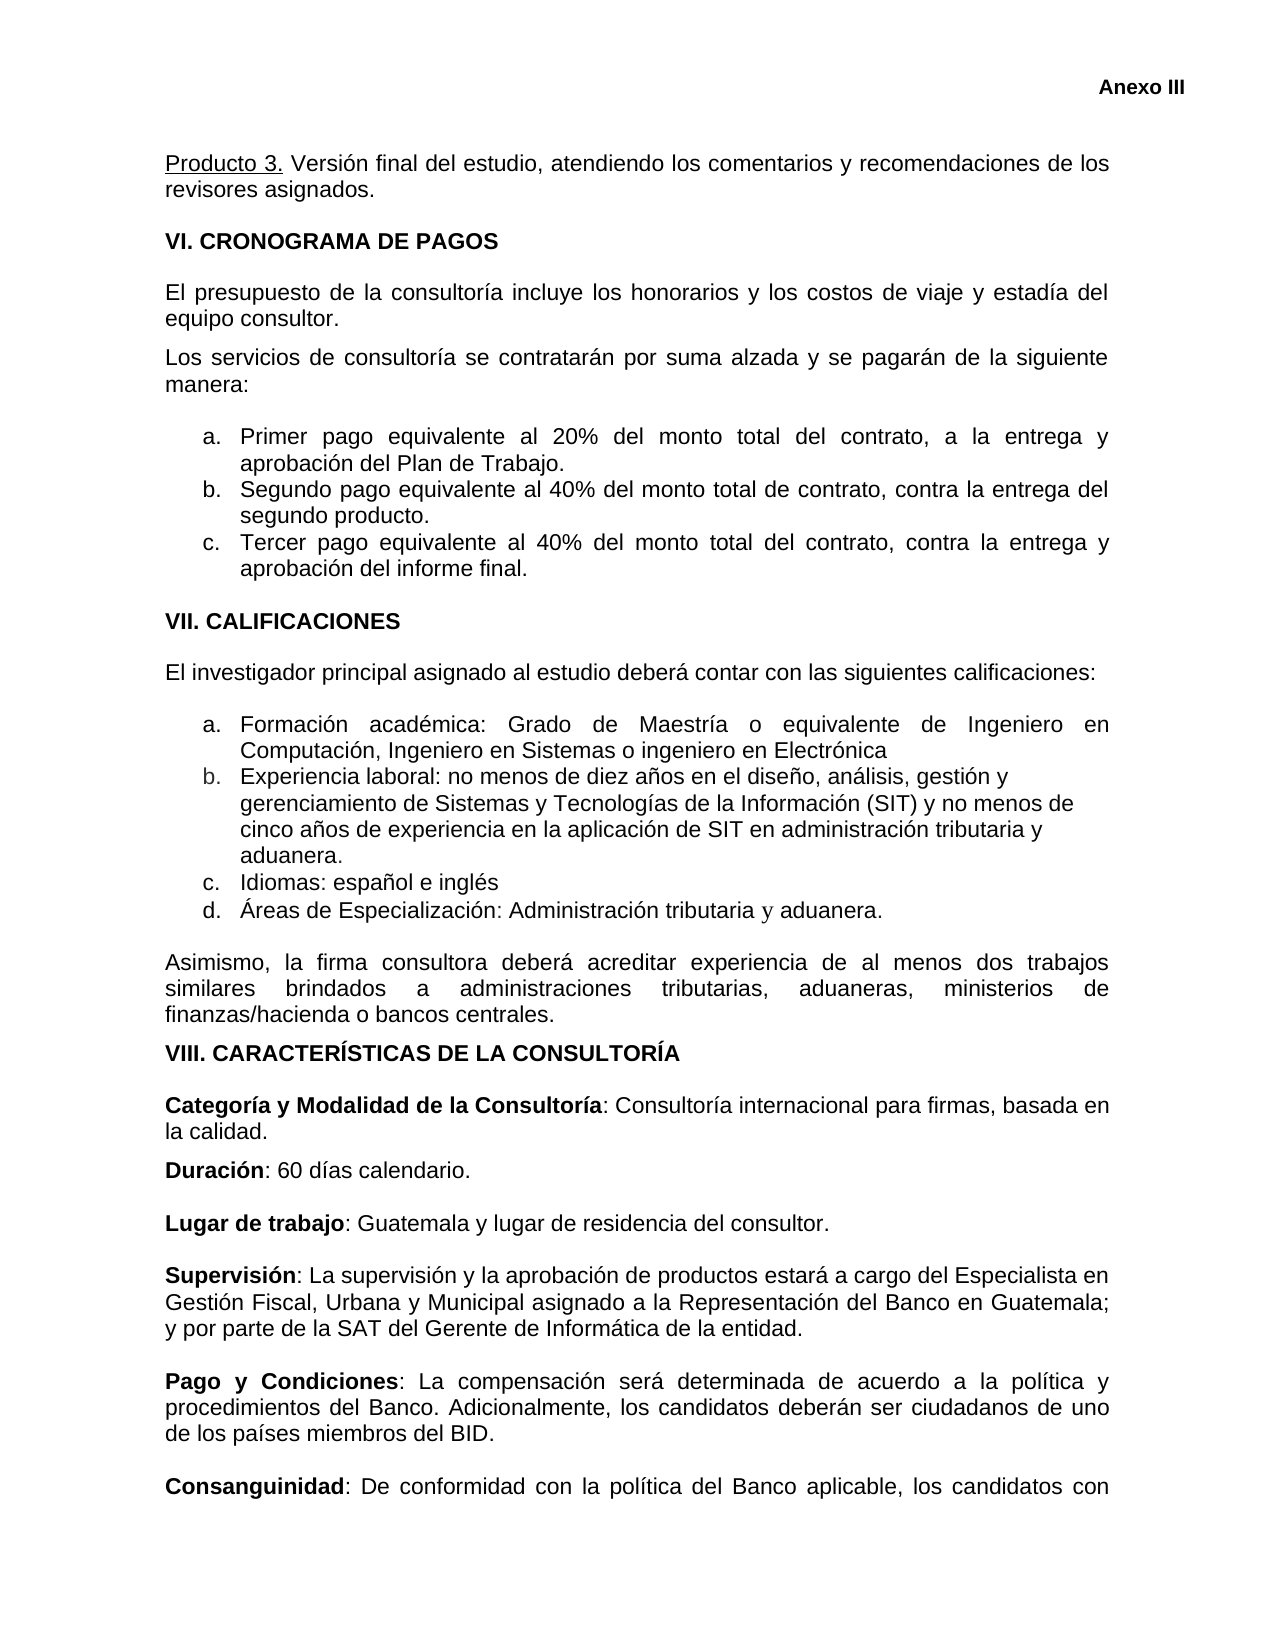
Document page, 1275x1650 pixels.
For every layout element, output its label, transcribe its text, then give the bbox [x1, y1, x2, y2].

list Primer pago equivalente al 20% del monto total del contrato, a la entrega y aprobación del Plan de Trabajo. [202, 423, 1110, 476]
text Pago y Condiciones: La compensación será determinada de acuerdo a la política y procedimientos del Banco. Adicionalmente, los candidatos deberán ser ciudadanos de uno de los países miembros del BID. [165, 1368, 1110, 1447]
text Los servicios de consultoría se contratarán por suma alzada y se pagarán de la siguiente manera: [165, 344, 1110, 397]
list Áreas de Especialización: Administración tributaria y aduanera. [202, 895, 1110, 924]
text Supervisión: La supervisión y la aprobación de productos estará a cargo del Especialista en Gestión Fiscal, Urbana y Municipal asignado a la Representación del Banco en Guatemala; y por parte de la SAT del Gerente de Informática de la entidad. [165, 1262, 1110, 1341]
text VII. CALIFICACIONES [165, 608, 1110, 634]
list Idiomas: español e inglés [202, 869, 1110, 895]
text Producto 3. Versión final del estudio, atendiendo los comentarios y recomendaciones de los revisores asignados. [165, 150, 1110, 203]
list Experiencia laboral: no menos de diez años en el diseño, análisis, gestión y gerenciamiento de Sistemas y Tecnologías de la Información (SIT) y no menos de cinco años de experiencia en la aplicación de SIT en administración tributaria y aduanera. [202, 763, 1110, 869]
list Tercer pago equivalente al 40% del monto total del contrato, contra la entrega y aprobación del informe final. [202, 529, 1110, 581]
list Segundo pago equivalente al 40% del monto total de contrato, contra la entrega del segundo producto. [202, 476, 1110, 529]
text Categoría y Modalidad de la Consultoría: Consultoría internacional para firmas, basada en la calidad. [165, 1092, 1110, 1144]
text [165, 1473, 1110, 1499]
text Lugar de trabajo: Guatemala y lugar de residencia del consultor. [165, 1209, 1110, 1236]
text El presupuesto de la consultoría incluye los honorarios y los costos de viaje y estadía del equipo consultor. [165, 279, 1110, 332]
text Duración: 60 días calendario. [165, 1157, 1110, 1183]
text VIII. CARACTERÍSTICAS DE LA CONSULTORÍA [165, 1040, 1110, 1067]
text Asimismo, la firma consultora deberá acreditar experiencia de al menos dos trabajos similares brindados a administraciones tributarias, aduaneras, ministerios de finanzas/hacienda o bancos centrales. [165, 949, 1110, 1028]
list Formación académica: Grado de Maestría o equivalente de Ingeniero en Computación, Ingeniero en Sistemas o ingeniero en Electrónica [202, 711, 1110, 763]
text El investigador principal asignado al estudio deberá contar con las siguientes calificaciones: [165, 659, 1110, 686]
text VI. CRONOGRAMA DE PAGOS [165, 228, 1110, 254]
